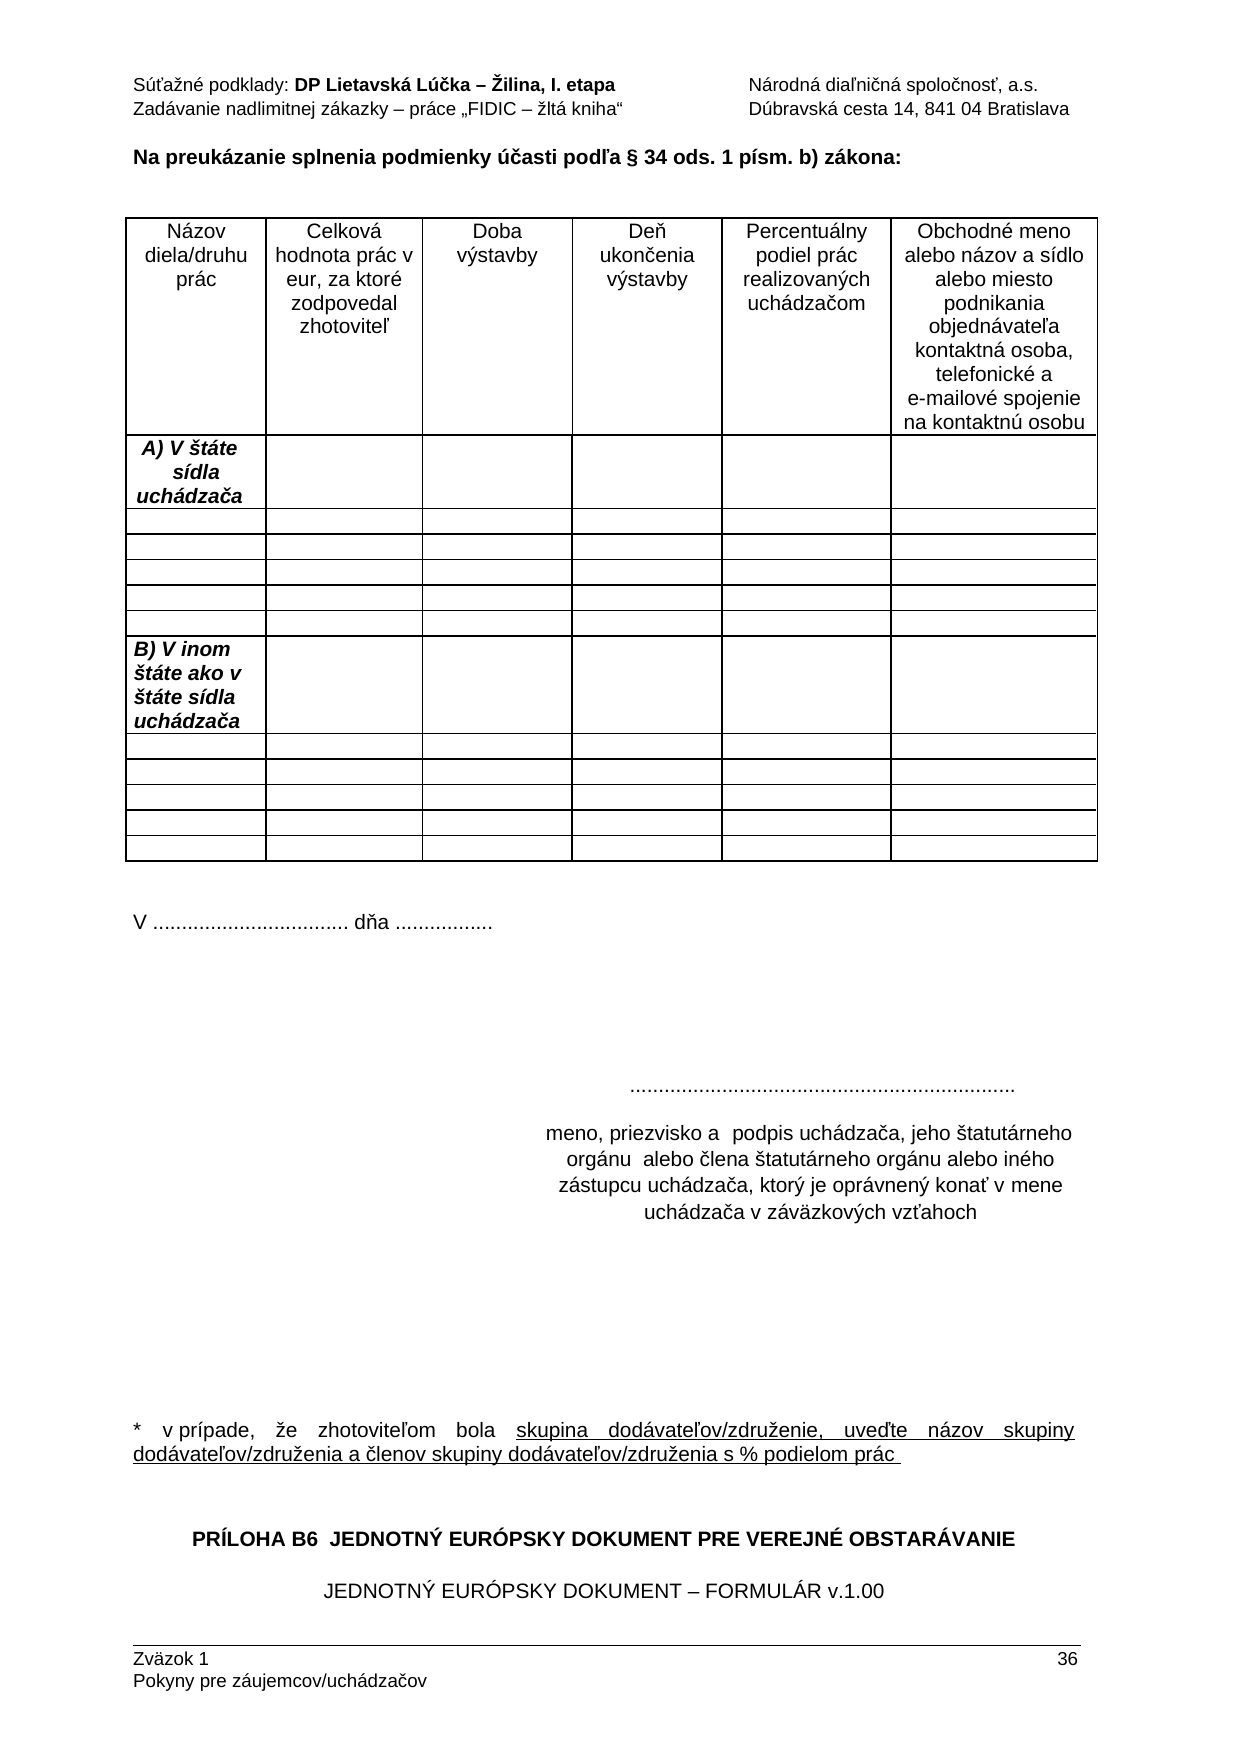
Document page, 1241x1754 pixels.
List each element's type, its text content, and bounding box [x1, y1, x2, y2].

table_cell [423, 509, 571, 533]
table_cell A) V štáte sídla uchádzača [127, 436, 265, 508]
table_cell [127, 535, 265, 559]
text Na preukázanie splnenia podmienky účasti podľa § 34 ods. 1 písm. b) zákona: [133, 145, 1075, 169]
table_cell [423, 760, 571, 784]
text JEDNOTNÝ EURÓPSKY DOKUMENT – FORMULÁR v.1.00 [133, 1579, 1075, 1603]
table_cell [423, 560, 571, 584]
table_cell [573, 560, 721, 584]
table_cell [127, 586, 265, 610]
table_cell [267, 734, 422, 758]
table_cell [423, 734, 571, 758]
table_cell B) V inom štáte ako v štáte sídla uchádzača [127, 637, 265, 733]
table_header Percentuálny podiel prác realizovaných uchádzačom [723, 219, 890, 434]
table_cell [267, 509, 422, 533]
text * v prípade, že zhotoviteľom bola skupina dodávateľov/združenie, uveďte názov skupiny dodávateľov/združenia a členov skupiny dodávateľov/združenia s % podielom prác [133, 1418, 1075, 1466]
subtitle PRÍLOHA B6 JEDNOTNÝ EURÓPSKY DOKUMENT PRE VEREJNÉ OBSTARÁVANIE [133, 1527, 1075, 1551]
table_cell [573, 586, 721, 610]
table_cell [267, 560, 422, 584]
table_cell [267, 637, 422, 733]
table_cell [267, 436, 422, 508]
text V .................................. dňa ................. [133, 910, 1075, 934]
table_cell [892, 533, 1097, 559]
table_cell [127, 760, 265, 784]
table_cell [267, 611, 422, 635]
table_cell [892, 733, 1097, 758]
table_cell [723, 734, 890, 758]
table_cell [892, 758, 1097, 784]
table_cell [723, 586, 890, 610]
table_cell [573, 535, 721, 559]
table_cell [423, 785, 571, 809]
table_cell [423, 637, 571, 733]
table_cell [892, 610, 1097, 635]
table_cell [892, 434, 1097, 508]
table_cell [892, 784, 1097, 809]
table_cell [723, 811, 890, 835]
table_cell [267, 535, 422, 559]
table_cell [423, 811, 571, 835]
table_cell [127, 611, 265, 635]
table_cell [267, 785, 422, 809]
table_header Deň ukončenia výstavby [573, 219, 721, 434]
table_cell [723, 611, 890, 635]
table_cell [267, 811, 422, 835]
table_cell [723, 535, 890, 559]
table_cell [723, 560, 890, 584]
table_cell [267, 836, 422, 860]
table_cell [423, 836, 571, 860]
table_cell [423, 436, 571, 508]
table_cell [892, 835, 1097, 860]
table_cell [423, 611, 571, 635]
table_cell [127, 836, 265, 860]
table_cell [127, 734, 265, 758]
table_cell [573, 509, 721, 533]
table_cell [892, 559, 1097, 584]
table_cell [267, 760, 422, 784]
table_cell [573, 436, 721, 508]
table_cell [723, 785, 890, 809]
table_cell [573, 811, 721, 835]
table_cell [573, 785, 721, 809]
table_cell [723, 436, 890, 508]
table_cell [127, 811, 265, 835]
table_header Názov diela/druhu prác [127, 219, 265, 434]
table_cell [127, 560, 265, 584]
table_cell [892, 508, 1097, 533]
table_cell [573, 637, 721, 733]
table_cell [423, 586, 571, 610]
table_header Celková hodnota prác v eur, za ktoré zodpovedal zhotoviteľ [267, 219, 422, 434]
table_cell [267, 586, 422, 610]
table_cell [573, 760, 721, 784]
table_cell [573, 836, 721, 860]
table_cell [723, 836, 890, 860]
table_cell [723, 637, 890, 733]
table_cell [892, 635, 1097, 733]
table_cell [423, 535, 571, 559]
table_cell [723, 509, 890, 533]
text meno, priezvisko a podpis uchádzača, jeho štatutárneho orgánu alebo člena štatutárneho orgánu alebo iného zástupcu uchádzača, ktorý je oprávnený konať v mene uchádzača v záväzkových vzťahoch [162, 1121, 1075, 1223]
table_cell [892, 809, 1097, 835]
table_header Doba výstavby [423, 219, 572, 434]
table_cell [573, 734, 721, 758]
text ................................................................... [133, 1051, 1075, 1121]
table_header Obchodné meno alebo názov a sídlo alebo miesto podnikania objednávateľa kontaktná osoba, telefonické a e-mailové spojenie na kontaktnú osobu [892, 219, 1097, 434]
table_cell [127, 509, 265, 533]
table_cell [127, 785, 265, 809]
table_cell [573, 611, 721, 635]
table_cell [892, 584, 1097, 610]
table_cell [723, 760, 890, 784]
